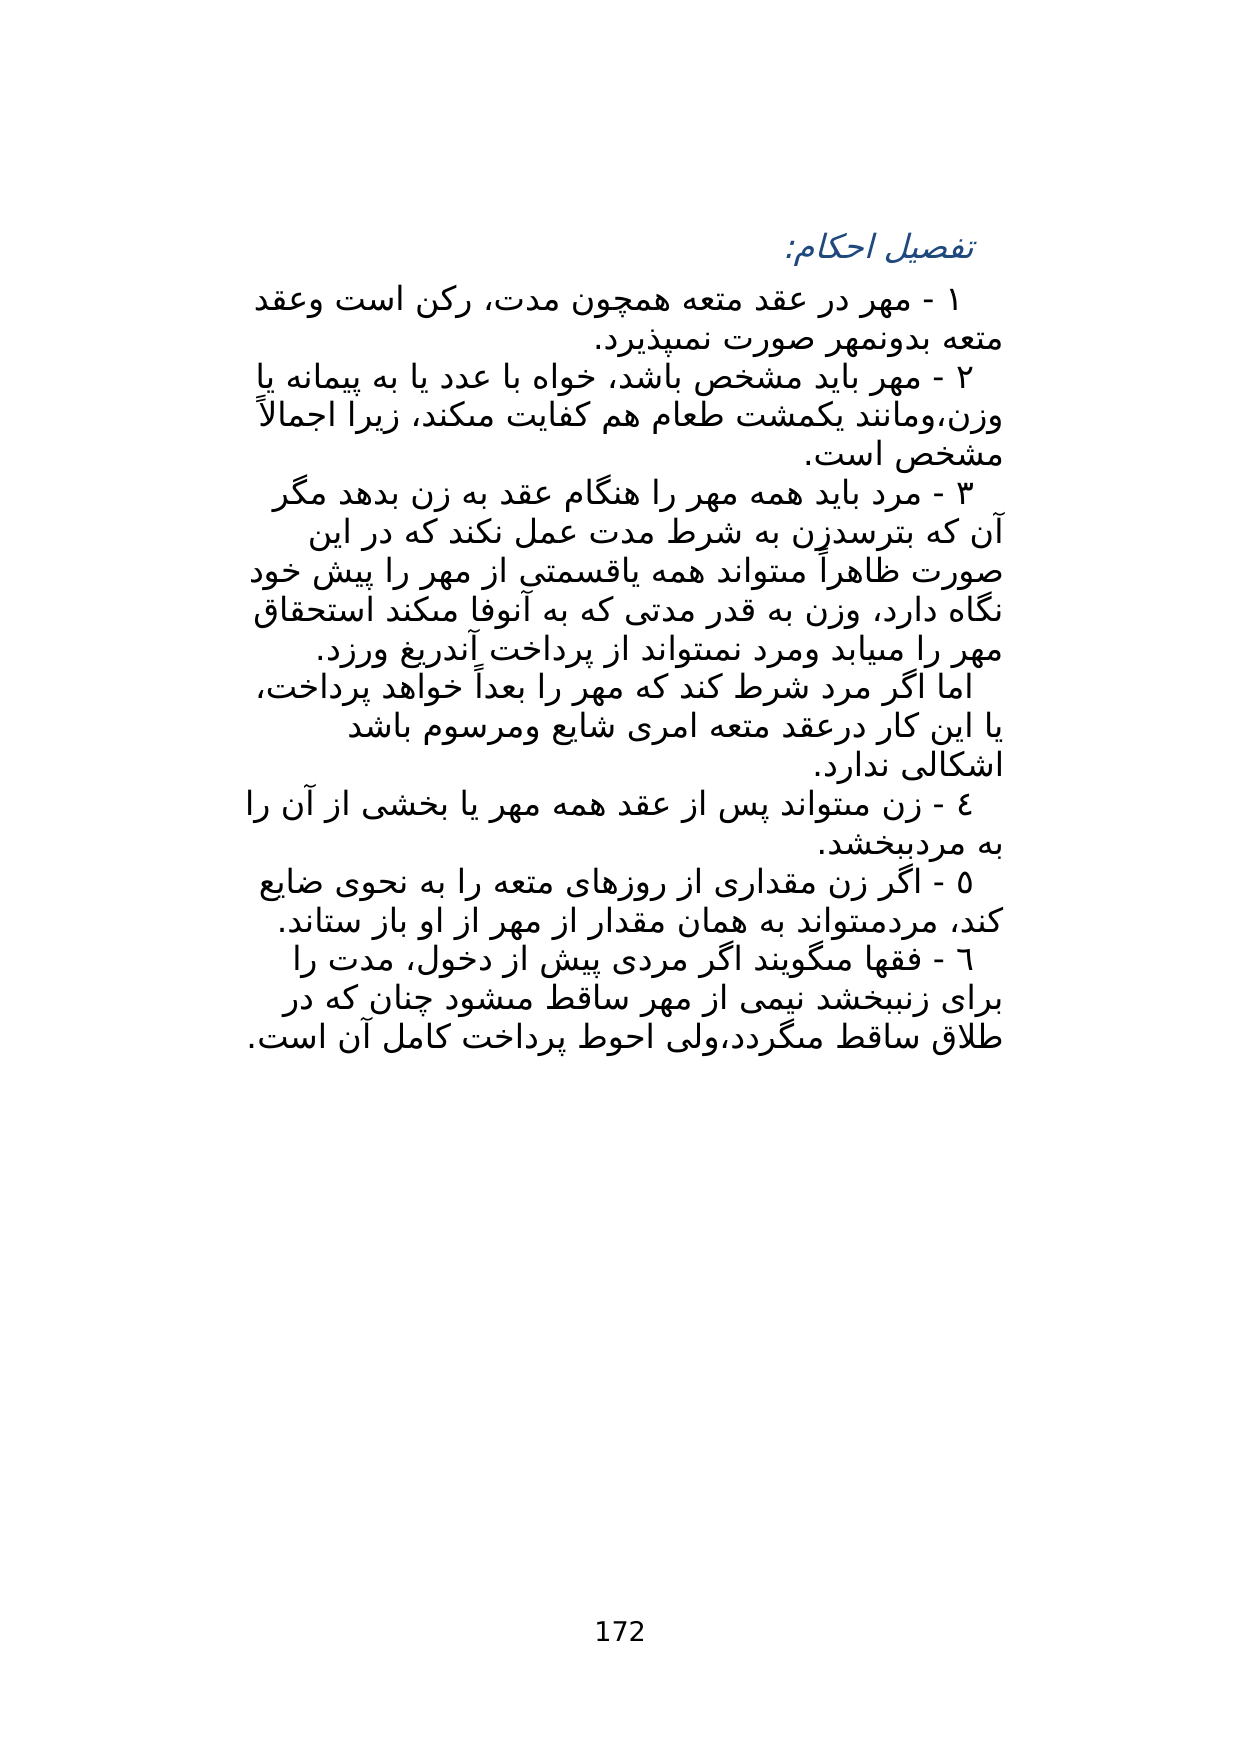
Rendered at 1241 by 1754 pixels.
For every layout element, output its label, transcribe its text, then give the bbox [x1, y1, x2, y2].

text ٣ - مرد بايد همه مهر را هنگام عقد به زن بدهد مگر آن كه بترسدزن به شرط مدت عمل نكند كه در اين صورت ظاهراً مى‏تواند همه ياقسمتى از مهر را پيش خود نگاه دارد، وزن به قدر مدتى كه به آن‏وفا مى‏كند استحقاق مهر را مى‏يابد ومرد نمى‏تواند از پرداخت آن‏دريغ ورزد. [236, 474, 1004, 668]
text ٢ - مهر بايد مشخص باشد، خواه با عدد يا به پيمانه يا وزن،ومانند يك‏مشت طعام هم كفايت مى‏كند، زيرا اجمالاً مشخص است. [236, 357, 1004, 474]
text ٦ - فقها مى‏گويند اگر مردى پيش از دخول، مدت را براى زن‏ببخشد نيمى از مهر ساقط مى‏شود چنان كه در طلاق ساقط مى‏گردد،ولى احوط پرداخت كامل آن است. [236, 940, 1004, 1056]
subtitle تفصيل احكام: [236, 228, 1004, 267]
text اما اگر مرد شرط كند كه مهر را بعداً خواهد پرداخت، يا اين كار درعقد متعه امرى شايع ومرسوم باشد اشكالى ندارد. [236, 668, 1004, 784]
text ٥ - اگر زن مقدارى از روزهاى متعه را به نحوى ضايع كند، مردمى‏تواند به همان مقدار از مهر از او باز ستاند. [236, 862, 1004, 940]
text ١ - مهر در عقد متعه همچون مدت، ركن است وعقد متعه بدون‏مهر صورت نمى‏پذيرد. [236, 279, 1004, 357]
text ٤ - زن مى‏تواند پس از عقد همه مهر يا بخشى از آن را به مردببخشد. [236, 784, 1004, 862]
